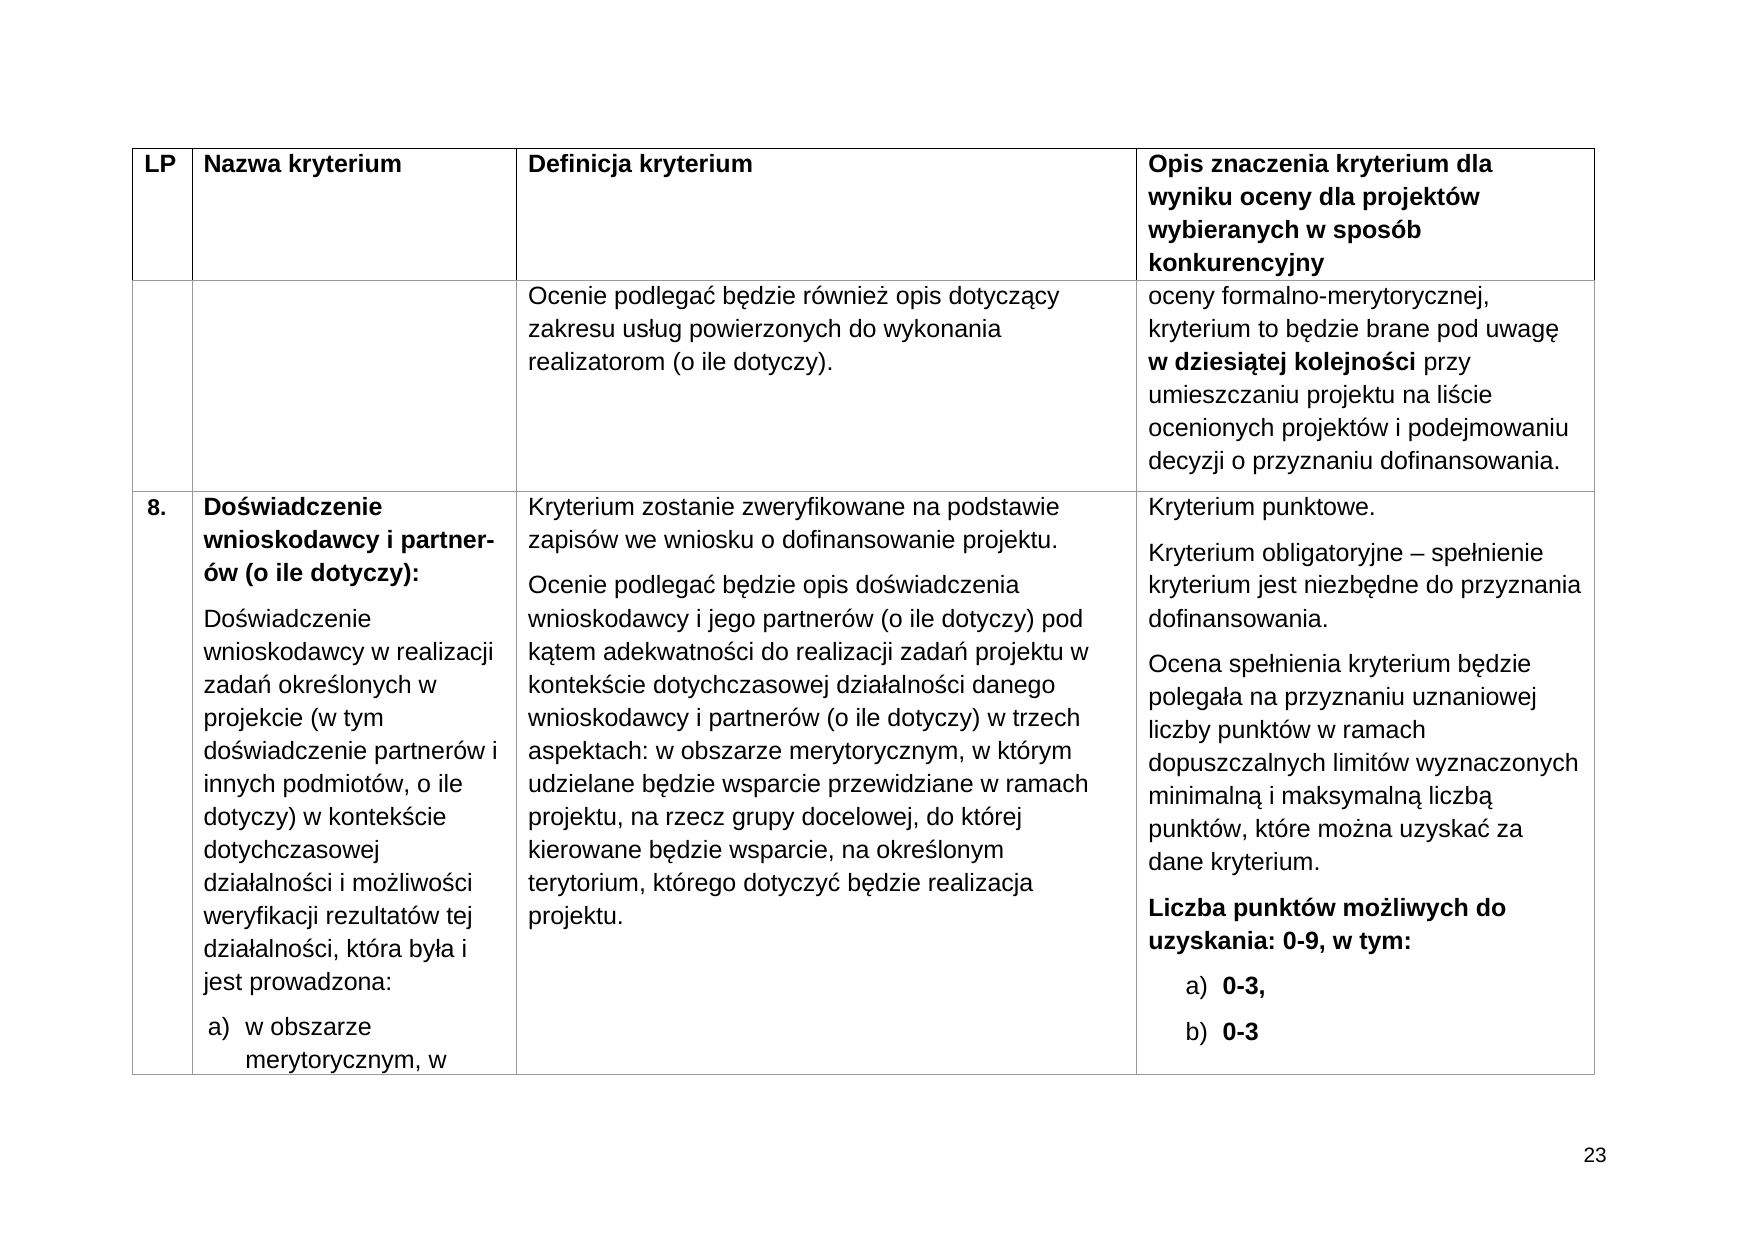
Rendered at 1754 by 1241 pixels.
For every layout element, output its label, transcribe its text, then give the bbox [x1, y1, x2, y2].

table_header LP [133, 149, 192, 280]
table_cell [133, 281, 192, 491]
table_header Nazwa kryterium [193, 149, 516, 280]
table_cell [193, 281, 516, 491]
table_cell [193, 492, 516, 1074]
table_cell [133, 492, 192, 1074]
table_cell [517, 281, 1136, 491]
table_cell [1137, 492, 1594, 1074]
table_header Opis znaczenia kryterium dla wyniku oceny dla projektów wybieranych w sposób konkurencyjny [1137, 149, 1594, 280]
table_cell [1137, 281, 1594, 491]
table_header Definicja kryterium [517, 149, 1136, 280]
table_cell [517, 492, 1136, 1074]
